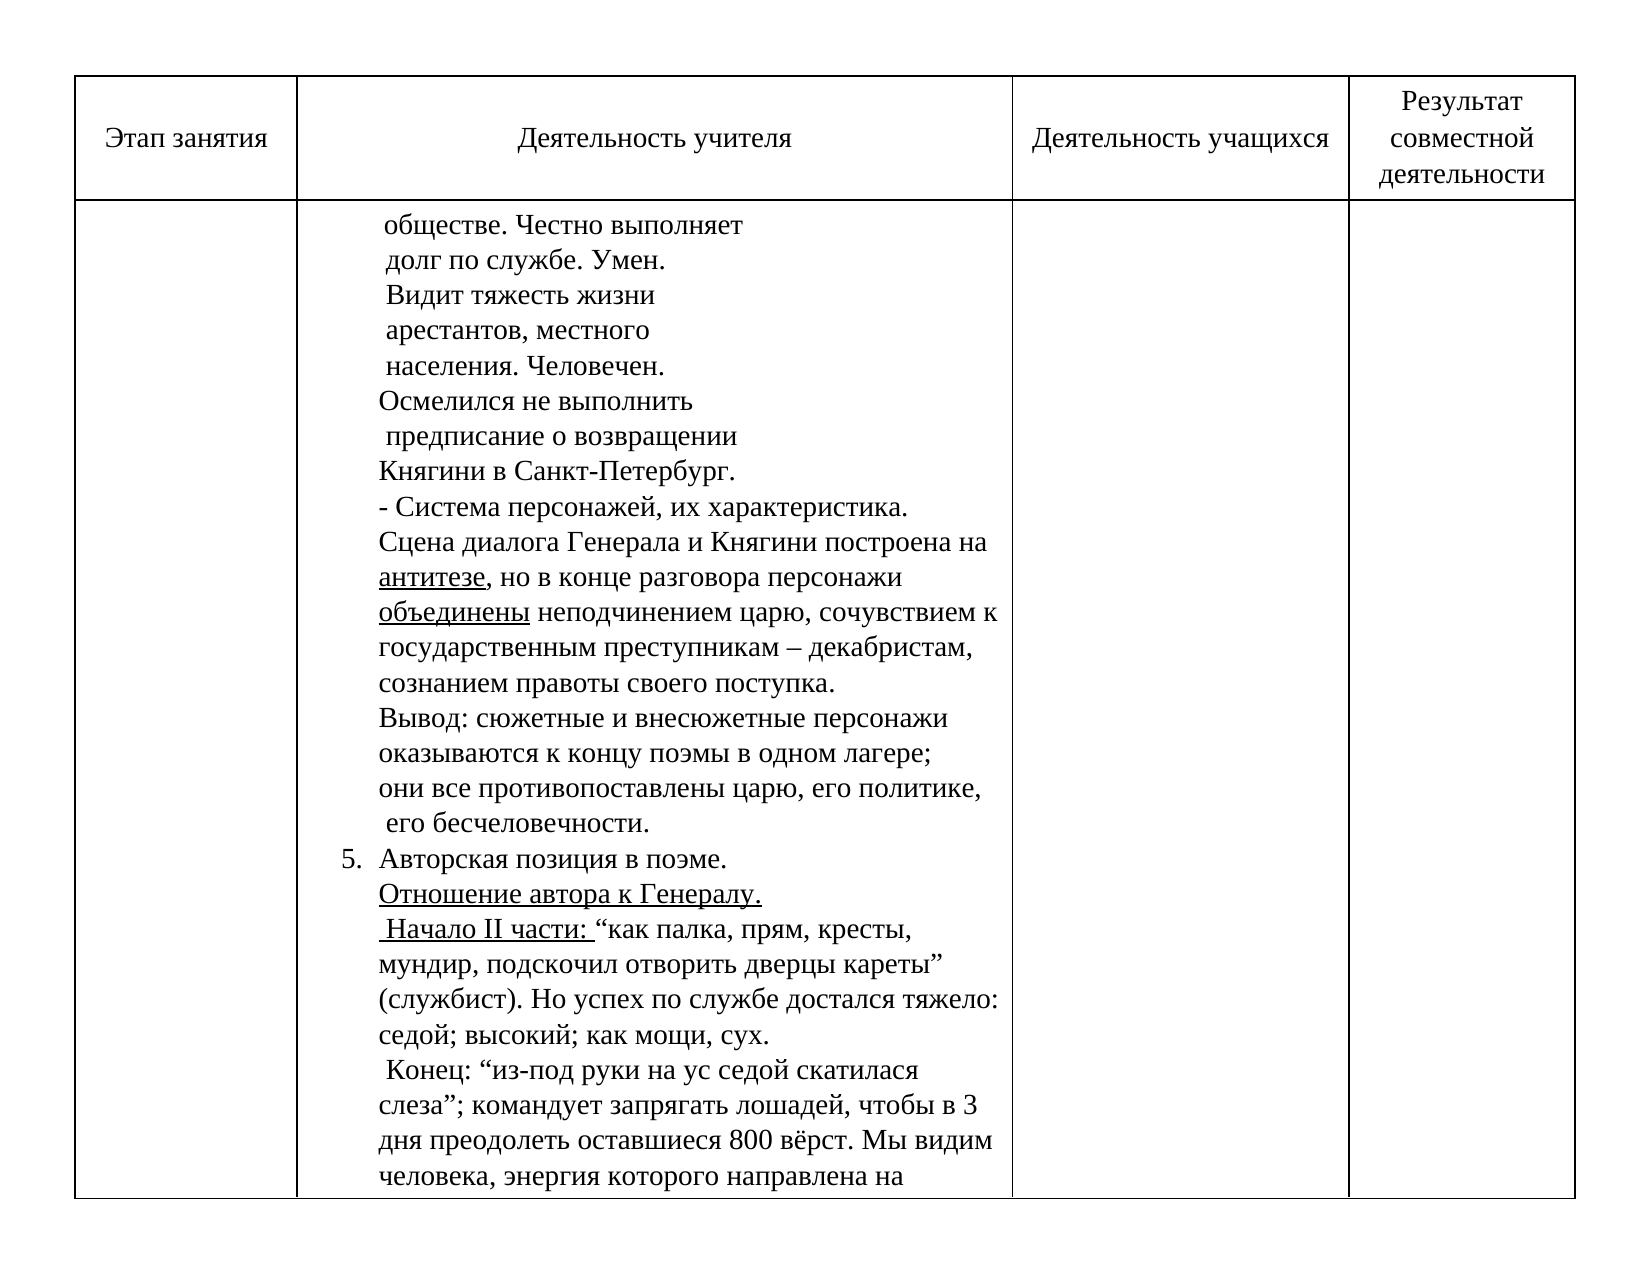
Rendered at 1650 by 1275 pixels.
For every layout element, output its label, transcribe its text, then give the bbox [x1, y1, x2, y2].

table_header Деятельность учащихся [1013, 77, 1348, 199]
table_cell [1350, 201, 1574, 1197]
table_header Этап занятия [76, 77, 296, 199]
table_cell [298, 201, 1012, 1197]
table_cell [1013, 201, 1348, 1197]
table_header Результат совместной деятельности [1350, 77, 1574, 199]
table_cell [76, 201, 296, 1197]
table_header Деятельность учителя [298, 77, 1012, 199]
